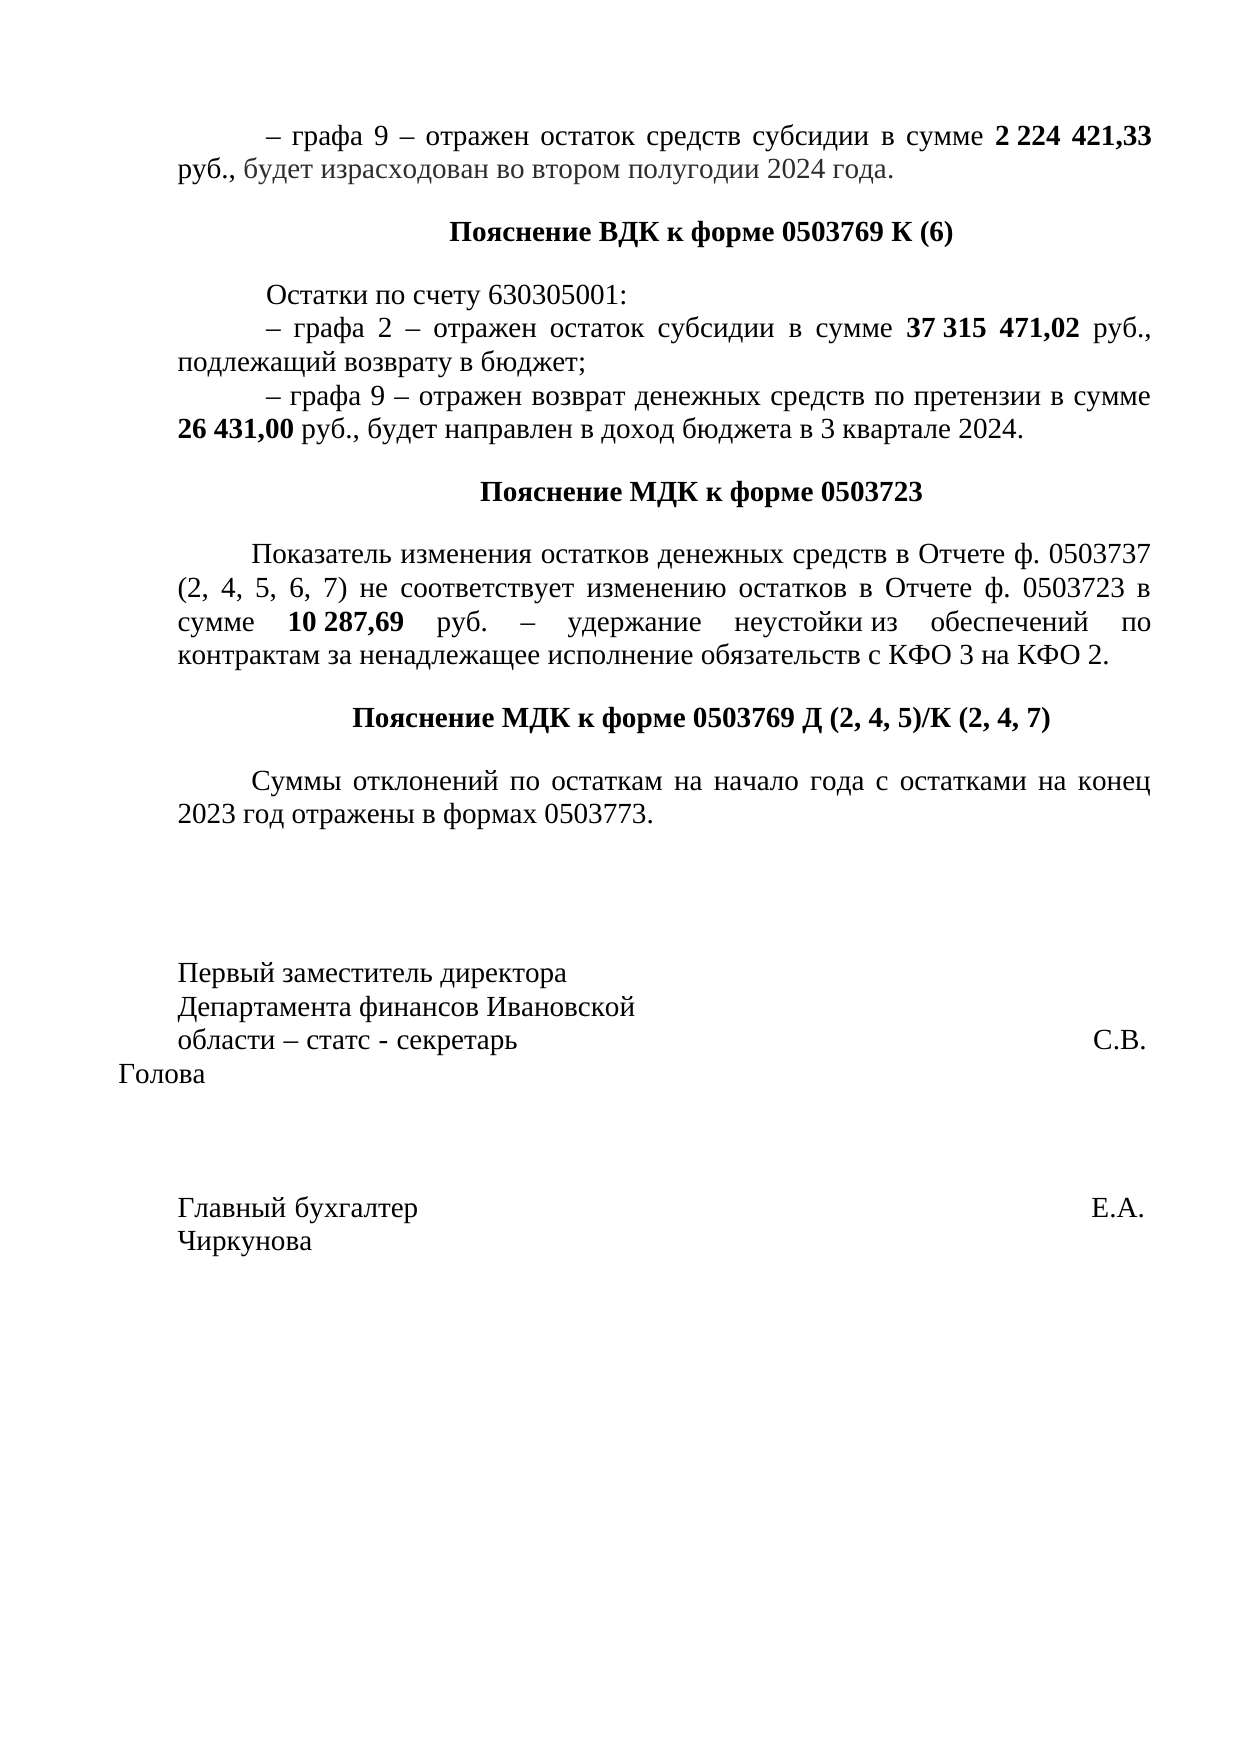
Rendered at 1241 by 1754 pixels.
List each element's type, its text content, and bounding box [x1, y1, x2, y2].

text – графа 9 – отражен возврат денежных средств по претензии в сумме 26 431,00 руб., будет направлен в доход бюджета в 3 квартале 2024. [177, 378, 1152, 445]
text Пояснение МДК к форме 0503723 [177, 474, 1152, 507]
text Первый заместитель директора [118, 955, 1152, 989]
text Показатель изменения остатков денежных средств в Отчете ф. 0503737 (2, 4, 5, 6, 7) не соответствует изменению остатков в Отчете ф. 0503723 в сумме 10 287,69 руб. – удержание неустойки из обеспечений по контрактам за ненадлежащее исполнение обязательств с КФО 3 на КФО 2. [177, 537, 1152, 671]
text Главный бухгалтер Е.А. Чиркунова [177, 1190, 1152, 1257]
text области – статс - секретарь С.В. Голова [118, 1022, 1152, 1089]
text Суммы отклонений по остаткам на начало года с остатками на конец 2023 год отражены в формах 0503773. [177, 763, 1152, 830]
text Пояснение ВДК к форме 0503769 К (6) [177, 214, 1152, 248]
text – графа 9 – отражен остаток средств субсидии в сумме 2 224 421,33 руб., будет израсходован во втором полугодии 2024 года. [177, 118, 1152, 185]
text – графа 2 – отражен остаток субсидии в сумме 37 315 471,02 руб., подлежащий возврату в бюджет; [177, 311, 1152, 378]
text Департамента финансов Ивановской [118, 989, 1152, 1022]
text Остатки по счету 630305001: [177, 277, 1152, 311]
text Пояснение МДК к форме 0503769 Д (2, 4, 5)/К (2, 4, 7) [177, 700, 1152, 733]
